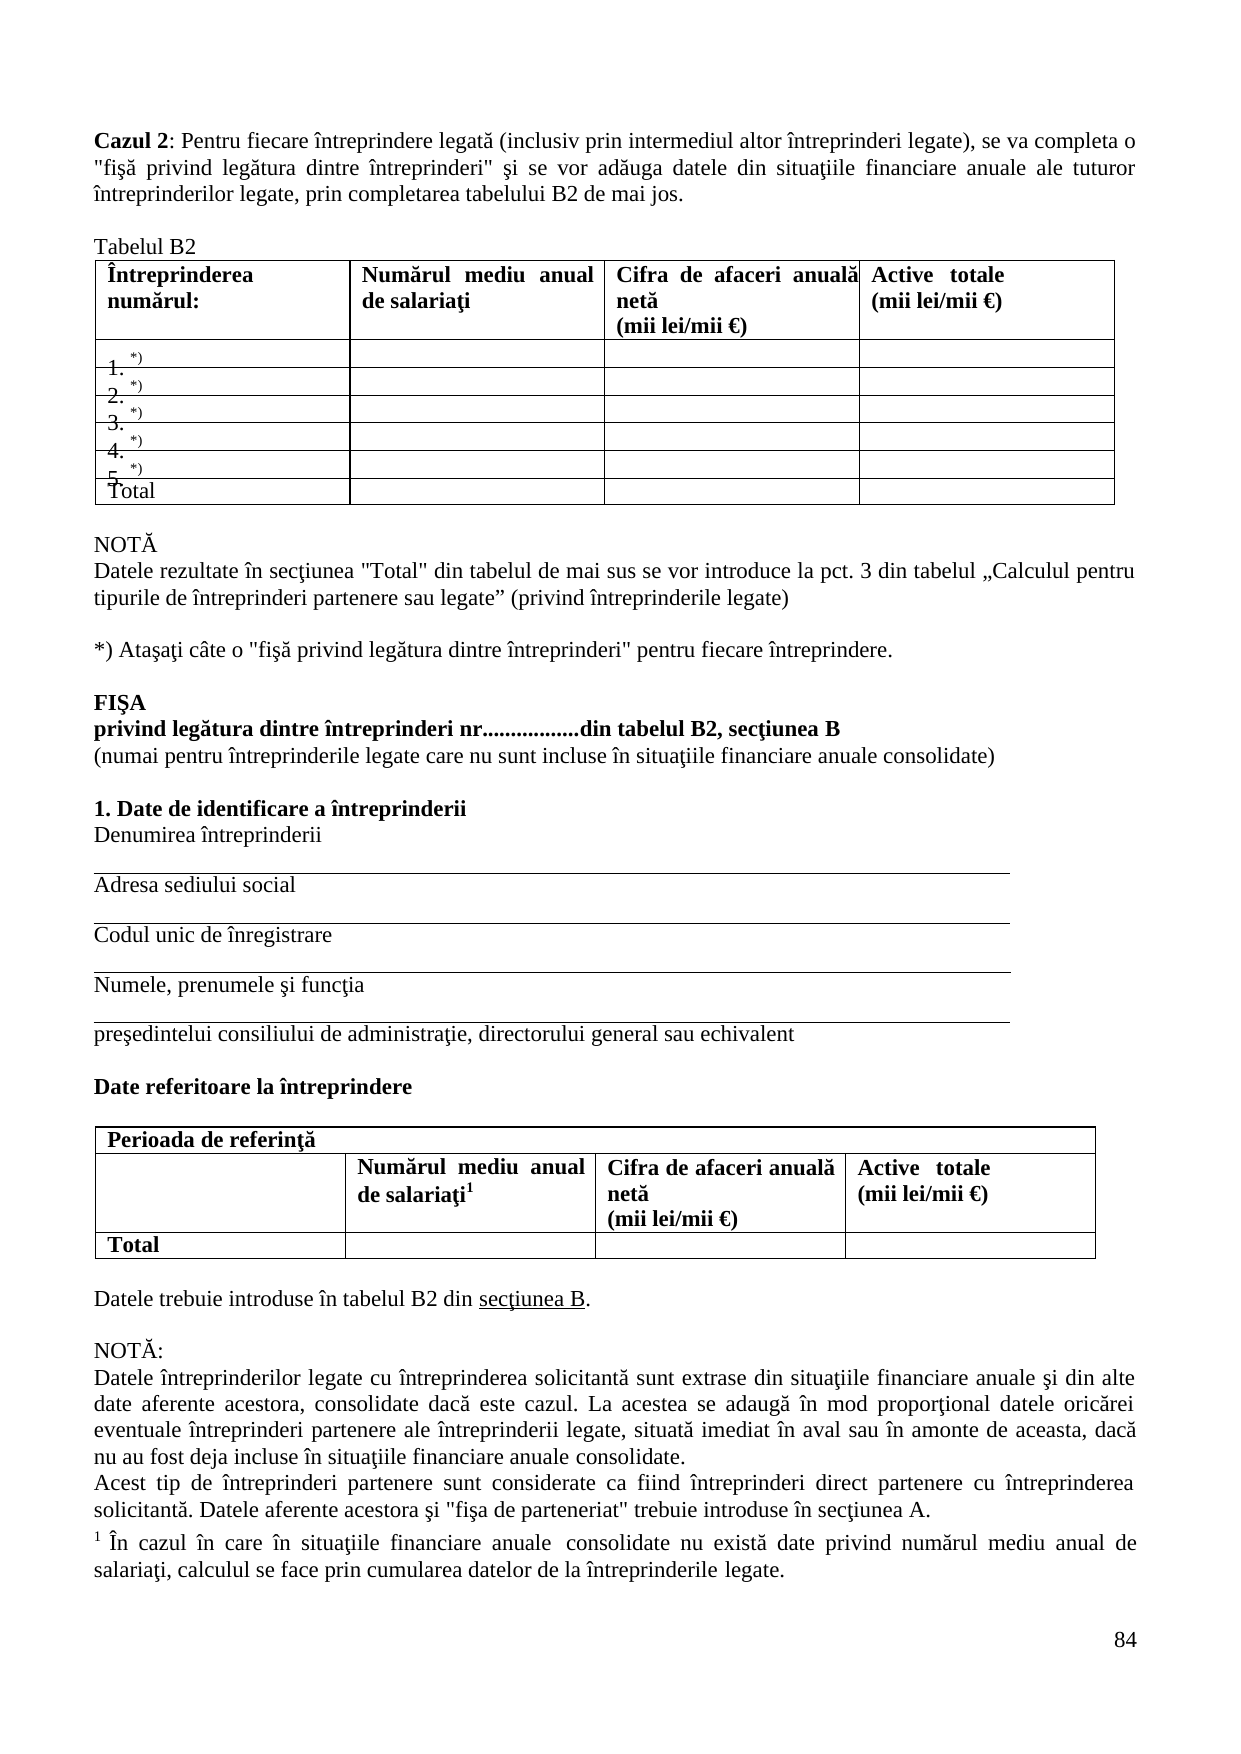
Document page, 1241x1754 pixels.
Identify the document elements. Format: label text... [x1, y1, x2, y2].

text preşedintelui consiliului de administraţie, directorului general sau echivalent [94, 1018, 1226, 1047]
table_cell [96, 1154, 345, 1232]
text NOTĂ [94, 531, 1226, 557]
text Denumirea întreprinderii [94, 821, 1226, 847]
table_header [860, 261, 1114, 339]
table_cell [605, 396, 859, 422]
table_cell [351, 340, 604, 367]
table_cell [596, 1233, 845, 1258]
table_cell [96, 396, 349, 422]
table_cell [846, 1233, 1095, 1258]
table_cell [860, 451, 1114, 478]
text Datele întreprinderilor legate cu întreprinderea solicitantă sunt extrase din situaţiile financiare anuale şi din alte date aferente acestora, consolidate dacă este cazul. La acestea se adaugă în mod proporţional datele oricărei eventuale întreprinderi partenere ale întreprinderii legate, situată imediat în aval sau în amonte de aceasta, dacă nu au fost deja incluse în situaţiile financiare anuale consolidate. [94, 1364, 1137, 1469]
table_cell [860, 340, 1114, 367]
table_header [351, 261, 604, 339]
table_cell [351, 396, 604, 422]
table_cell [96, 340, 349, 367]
text NOTĂ: [94, 1337, 1226, 1364]
text FIŞA [94, 690, 1226, 716]
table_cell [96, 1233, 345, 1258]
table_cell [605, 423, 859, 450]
text Acest tip de întreprinderi partenere sunt considerate ca fiind întreprinderi direct partenere cu întreprinderea solicitantă. Datele aferente acestora şi "fişa de parteneriat" trebuie introduse în secţiunea A. [94, 1469, 1137, 1522]
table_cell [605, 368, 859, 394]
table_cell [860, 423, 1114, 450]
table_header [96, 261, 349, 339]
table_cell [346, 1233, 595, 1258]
text 1 În cazul în care în situaţiile financiare anuale consolidate nu există date privind numărul mediu anual de salariaţi, calculul se face prin cumularea datelor de la întreprinderile legate. [94, 1528, 1137, 1582]
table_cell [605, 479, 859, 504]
text (numai pentru întreprinderile legate care nu sunt incluse în situaţiile financiare anuale consolidate) [94, 742, 1226, 768]
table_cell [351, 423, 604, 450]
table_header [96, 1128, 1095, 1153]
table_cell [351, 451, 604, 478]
text Tabelul B2 [94, 233, 1226, 259]
text privind legătura dintre întreprinderi nr. din tabelul B2, secţiunea B [94, 716, 1226, 742]
text Datele trebuie introduse în tabelul B2 din secţiunea B. [94, 1285, 1226, 1311]
text *) Ataşaţi câte o "fişă privind legătura dintre întreprinderi" pentru fiecare întreprindere. [94, 637, 1226, 663]
text Numele, prenumele şi funcţia [94, 968, 1226, 997]
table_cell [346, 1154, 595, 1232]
text Datele rezultate în secţiunea "Total" din tabelul de mai sus se vor introduce la pct. 3 din tabelul „Calculul pentru tipurile de întreprinderi partenere sau legate” (privind întreprinderile legate) [94, 557, 1138, 610]
text Cazul 2: Pentru fiecare întreprindere legată (inclusiv prin intermediul altor întreprinderi legate), se va completa o "fişă privind legătura dintre întreprinderi" şi se vor adăuga datele din situaţiile financiare anuale ale tuturor întreprinderilor legate, prin completarea tabelului B2 de mai jos. [94, 127, 1137, 206]
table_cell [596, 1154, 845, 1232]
text 1. Date de identificare a întreprinderii [94, 795, 1226, 821]
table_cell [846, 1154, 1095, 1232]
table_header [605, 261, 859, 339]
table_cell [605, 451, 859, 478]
text Codul unic de înregistrare [94, 918, 1226, 947]
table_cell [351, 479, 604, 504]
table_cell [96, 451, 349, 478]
text Adresa sediului social [94, 868, 1226, 897]
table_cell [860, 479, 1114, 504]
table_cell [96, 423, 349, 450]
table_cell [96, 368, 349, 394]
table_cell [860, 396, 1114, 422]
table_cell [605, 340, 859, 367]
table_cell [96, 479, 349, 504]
text Date referitoare la întreprindere [94, 1073, 1226, 1100]
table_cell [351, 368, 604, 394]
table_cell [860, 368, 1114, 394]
